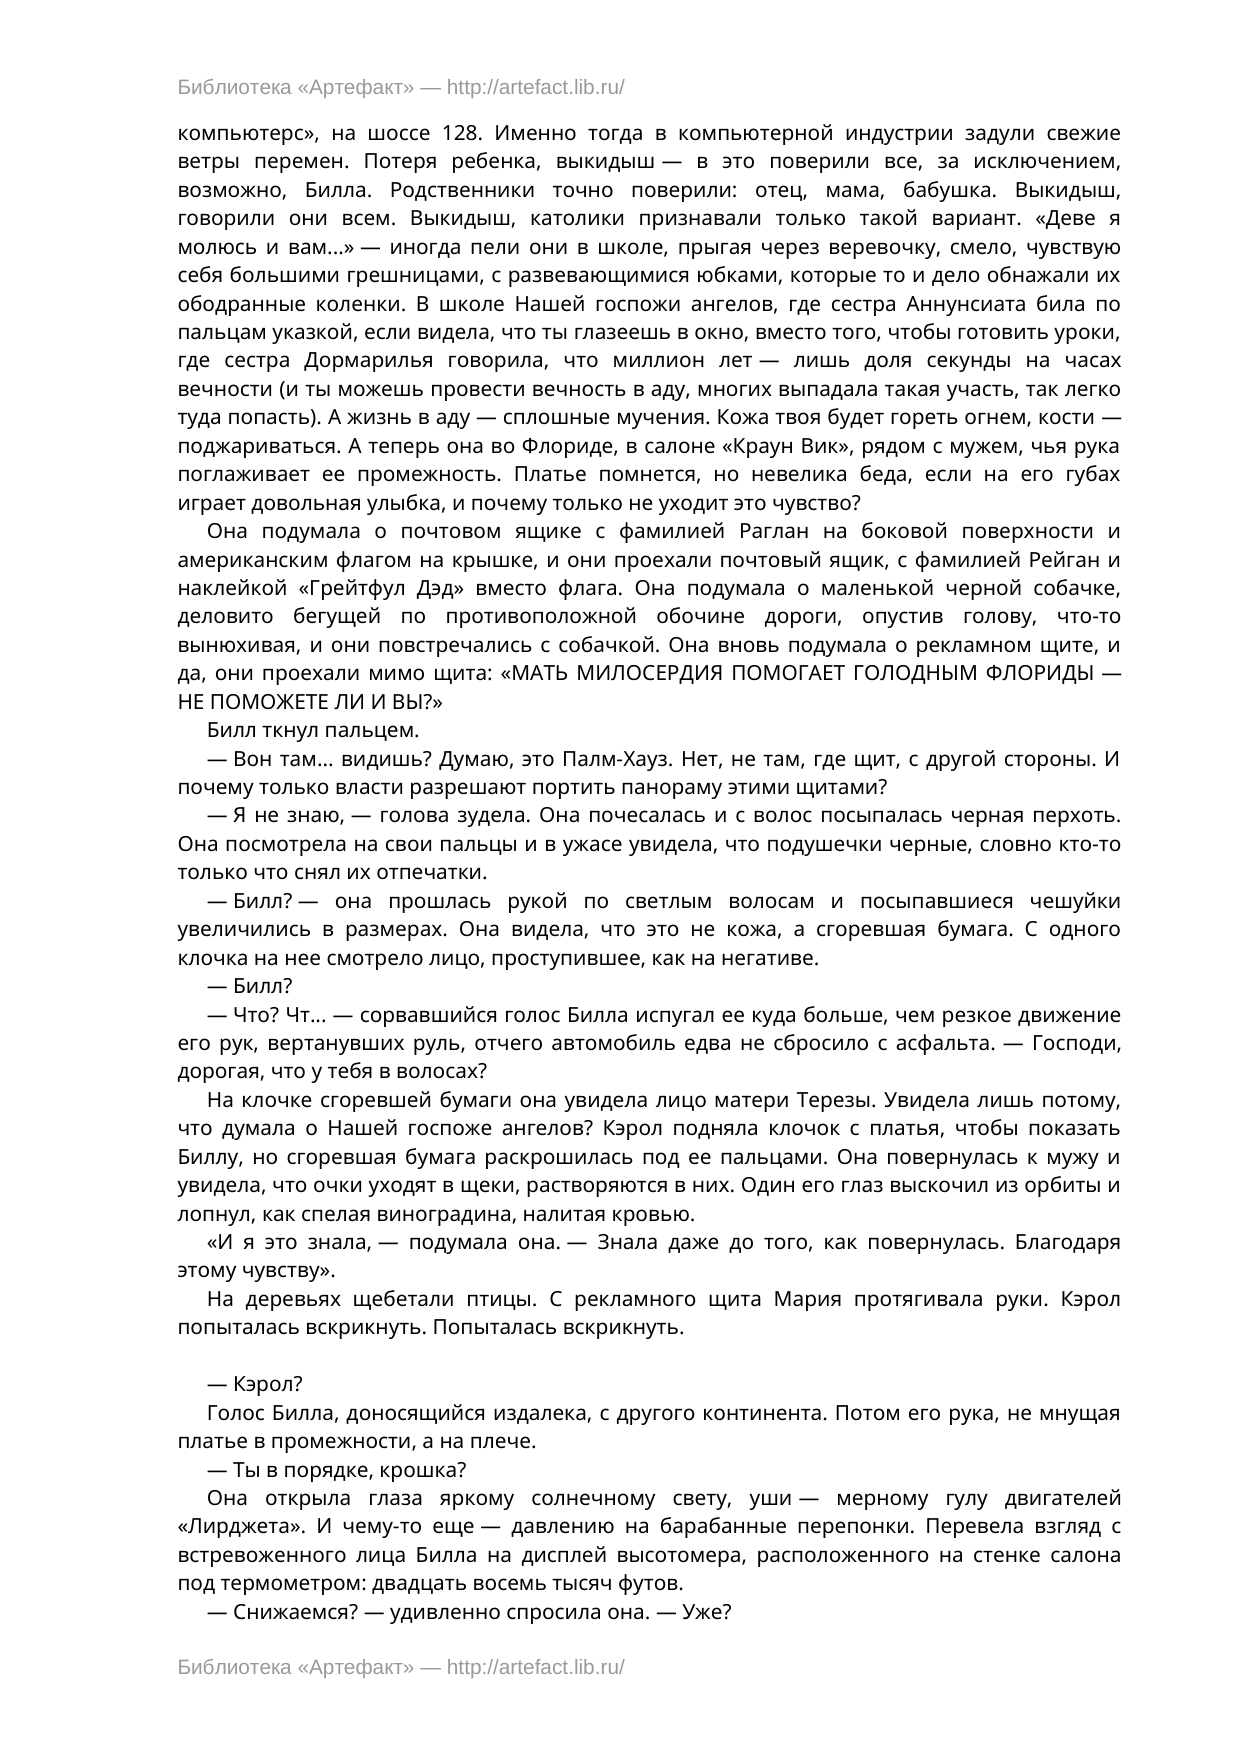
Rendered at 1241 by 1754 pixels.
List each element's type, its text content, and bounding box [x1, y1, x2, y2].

text — Билл? — она прошлась рукой по светлым волосам и посыпавшиеся чешуйки увеличились в размерах. Она видела, что это не кожа, а сгоревшая бумага. С одного клочка на нее смотрело лицо, проступившее, как на негативе. [177, 886, 1122, 971]
text — Я не знаю, — голова зудела. Она почесалась и с волос посыпалась черная перхоть. Она посмотрела на свои пальцы и в ужасе увидела, что подушечки черные, словно кто-то только что снял их отпечатки. [177, 801, 1122, 886]
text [177, 118, 1122, 516]
text — Вон там... видишь? Думаю, это Палм-Хауз. Нет, не там, где щит, с другой стороны. И почему только власти разрешают портить панораму этими щитами? [177, 744, 1122, 801]
text На клочке сгоревшей бумаги она увидела лицо матери Терезы. Увидела лишь потому, что думала о Нашей госпоже ангелов? Кэрол подняла клочок с платья, чтобы показать Биллу, но сгоревшая бумага раскрошилась под ее пальцами. Она повернулась к мужу и увидела, что очки уходят в щеки, растворяются в них. Один его глаз выскочил из орбиты и лопнул, как спелая виноградина, налитая кровью. [177, 1085, 1122, 1227]
text — Билл? [177, 971, 1122, 1000]
text Билл ткнул пальцем. [177, 715, 1122, 744]
text Она подумала о почтовом ящике с фамилией Раглан на боковой поверхности и американским флагом на крышке, и они проехали почтовый ящик, с фамилией Рейган и наклейкой «Грейтфул Дэд» вместо флага. Она подумала о маленькой черной собачке, деловито бегущей по противоположной обочине дороги, опустив голову, что-то вынюхивая, и они повстречались с собачкой. Она вновь подумала о рекламном щите, и да, они проехали мимо щита: «МАТЬ МИЛОСЕРДИЯ ПОМОГАЕТ ГОЛОДНЫМ ФЛОРИДЫ — НЕ ПОМОЖЕТЕ ЛИ И ВЫ?» [177, 516, 1122, 715]
text Она открыла глаза яркому солнечному свету, уши — мерному гулу двигателей «Лирджета». И чему-то еще — давлению на барабанные перепонки. Перевела взгляд с встревоженного лица Билла на дисплей высотомера, расположенного на стенке салона под термометром: двадцать восемь тысяч футов. [177, 1483, 1122, 1597]
text Голос Билла, доносящийся издалека, с другого континента. Потом его рука, не мнущая платье в промежности, а на плече. [177, 1398, 1122, 1455]
text — Что? Чт... — сорвавшийся голос Билла испугал ее куда больше, чем резкое движение его рук, вертанувших руль, отчего автомобиль едва не сбросило с асфальта. — Господи, дорогая, что у тебя в волосах? [177, 1000, 1122, 1085]
text — Кэрол? [177, 1369, 1122, 1398]
text «И я это знала, — подумала она. — Знала даже до того, как повернулась. Благодаря этому чувству». [177, 1227, 1122, 1284]
text — Снижаемся? — удивленно спросила она. — Уже? [177, 1597, 1122, 1625]
text На деревьях щебетали птицы. С рекламного щита Мария протягивала руки. Кэрол попыталась вскрикнуть. Попыталась вскрикнуть. [177, 1284, 1122, 1341]
text — Ты в порядке, крошка? [177, 1455, 1122, 1483]
